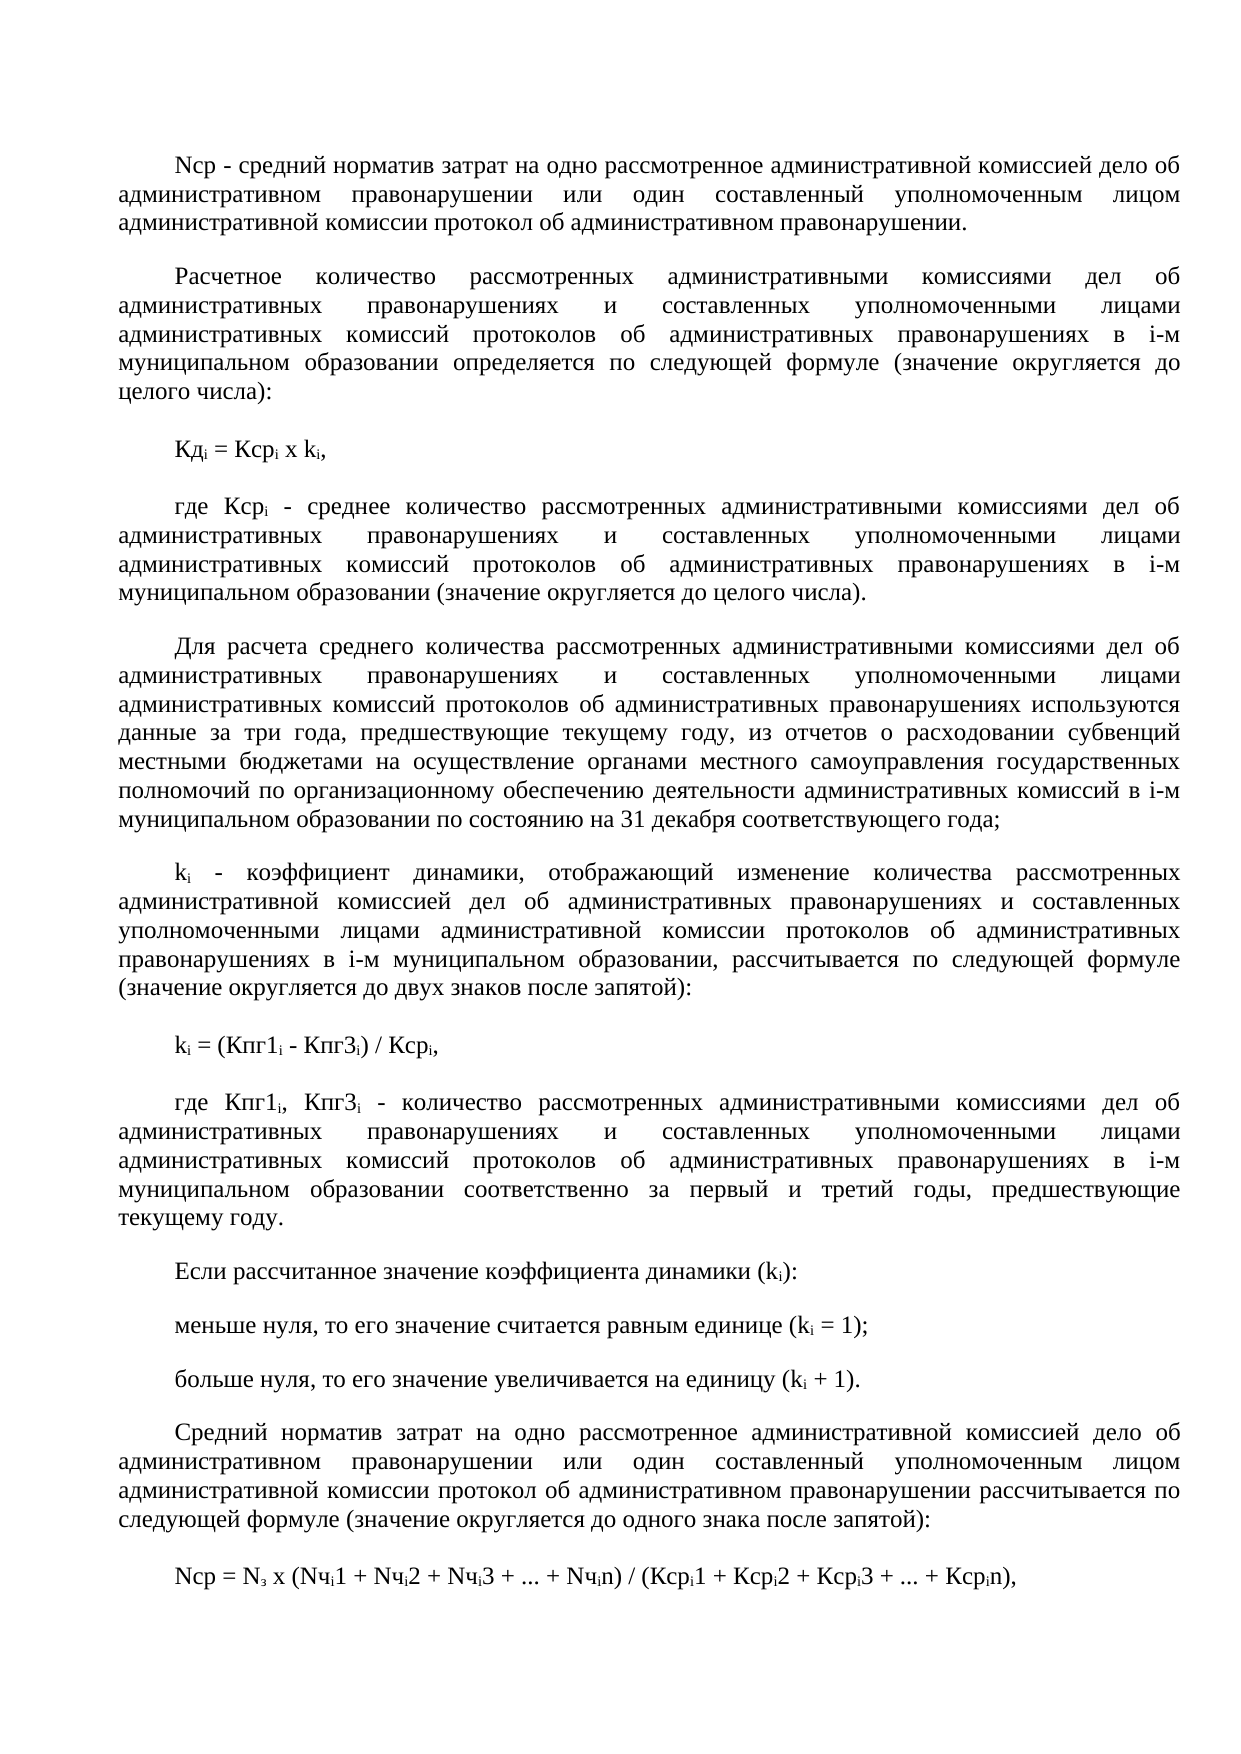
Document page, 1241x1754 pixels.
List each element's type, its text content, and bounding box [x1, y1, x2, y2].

text где Ксрi - среднее количество рассмотренных административными комиссиями дел об административных правонарушениях и составленных уполномоченными лицами административных комиссий протоколов об административных правонарушениях в i-м муниципальном образовании (значение округляется до целого числа). [118, 491, 1181, 606]
text Расчетное количество рассмотренных административными комиссиями дел об административных правонарушениях и составленных уполномоченными лицами административных комиссий протоколов об административных правонарушениях в i-м муниципальном образовании определяется по следующей формуле (значение округляется до целого числа): [118, 261, 1181, 405]
text Кдi = Ксрi x ki, [118, 434, 1181, 462]
text ki - коэффициент динамики, отображающий изменение количества рассмотренных административной комиссией дел об административных правонарушениях и составленных уполномоченными лицами административной комиссии протоколов об административных правонарушениях в i-м муниципальном образовании, рассчитывается по следующей формуле (значение округляется до двух знаков после запятой): [118, 857, 1181, 1001]
text Средний норматив затрат на одно рассмотренное административной комиссией дело об административном правонарушении или один составленный уполномоченным лицом административной комиссии протокол об административном правонарушении рассчитывается по следующей формуле (значение округляется до одного знака после запятой): [118, 1417, 1181, 1532]
text больше нуля, то его значение увеличивается на единицу (ki + 1). [118, 1364, 1181, 1392]
text Для расчета среднего количества рассмотренных административными комиссиями дел об административных правонарушениях и составленных уполномоченными лицами административных комиссий протоколов об административных правонарушениях используются данные за три года, предшествующие текущему году, из отчетов о расходовании субвенций местными бюджетами на осуществление органами местного самоуправления государственных полномочий по организационному обеспечению деятельности административных комиссий в i-м муниципальном образовании по состоянию на 31 декабря соответствующего года; [118, 631, 1181, 832]
text где Кпг1i, Кпг3i - количество рассмотренных административными комиссиями дел об административных правонарушениях и составленных уполномоченными лицами административных комиссий протоколов об административных правонарушениях в i-м муниципальном образовании соответственно за первый и третий годы, предшествующие текущему году. [118, 1087, 1181, 1231]
text Если рассчитанное значение коэффициента динамики (ki): [118, 1256, 1181, 1285]
text ki = (Кпг1i - Кпг3i) / Ксрi, [118, 1030, 1181, 1059]
text Nср = Nз x (Nчi1 + Nчi2 + Nчi3 + ... + Nчin) / (Ксрi1 + Ксрi2 + Ксрi3 + ... + Ксрin), [118, 1561, 1181, 1590]
text Nср - средний норматив затрат на одно рассмотренное административной комиссией дело об административном правонарушении или один составленный уполномоченным лицом административной комиссии протокол об административном правонарушении. [118, 150, 1181, 236]
text меньше нуля, то его значение считается равным единице (ki = 1); [118, 1310, 1181, 1339]
